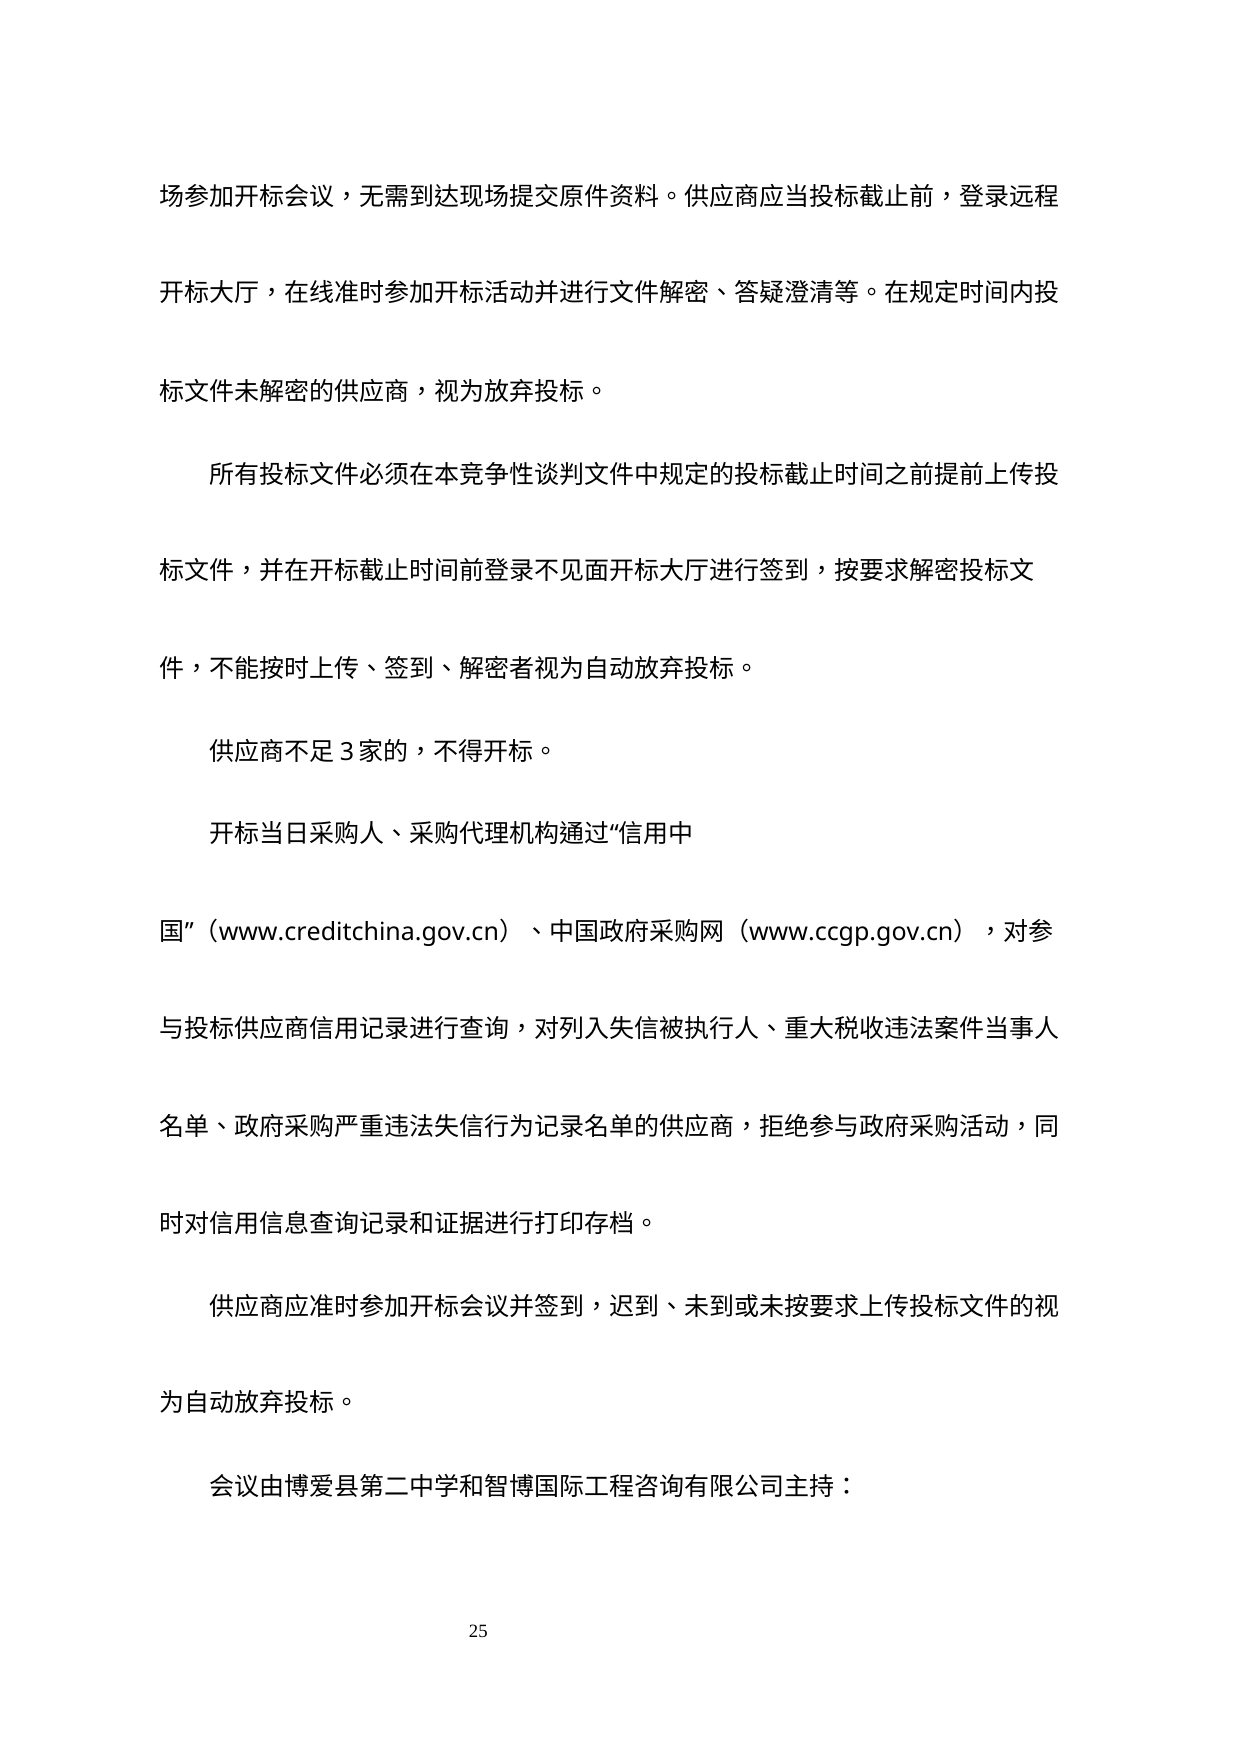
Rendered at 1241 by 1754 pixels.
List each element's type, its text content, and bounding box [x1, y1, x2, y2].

text 开标当日采购人、采购代理机构通过“信用中国”（www.creditchina.gov.cn）、中国政府采购网（www.ccgp.gov.cn），对参与投标供应商信用记录进行查询，对列入失信被执行人、重大税收违法案件当事人名单、政府采购严重违法失信行为记录名单的供应商，拒绝参与政府采购活动，同时对信用信息查询记录和证据进行打印存档。 [159, 800, 1078, 1255]
text 会议由博爱县第二中学和智博国际工程咨询有限公司主持： [159, 1452, 1078, 1517]
text 所有投标文件必须在本竞争性谈判文件中规定的投标截止时间之前提前上传投标文件，并在开标截止时间前登录不见面开标大厅进行签到，按要求解密投标文件，不能按时上传、签到、解密者视为自动放弃投标。 [159, 440, 1078, 700]
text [159, 162, 1078, 422]
text 供应商不足3家的，不得开标。 [159, 717, 1078, 782]
text 供应商应准时参加开标会议并签到，迟到、未到或未按要求上传投标文件的视为自动放弃投标。 [159, 1272, 1078, 1435]
